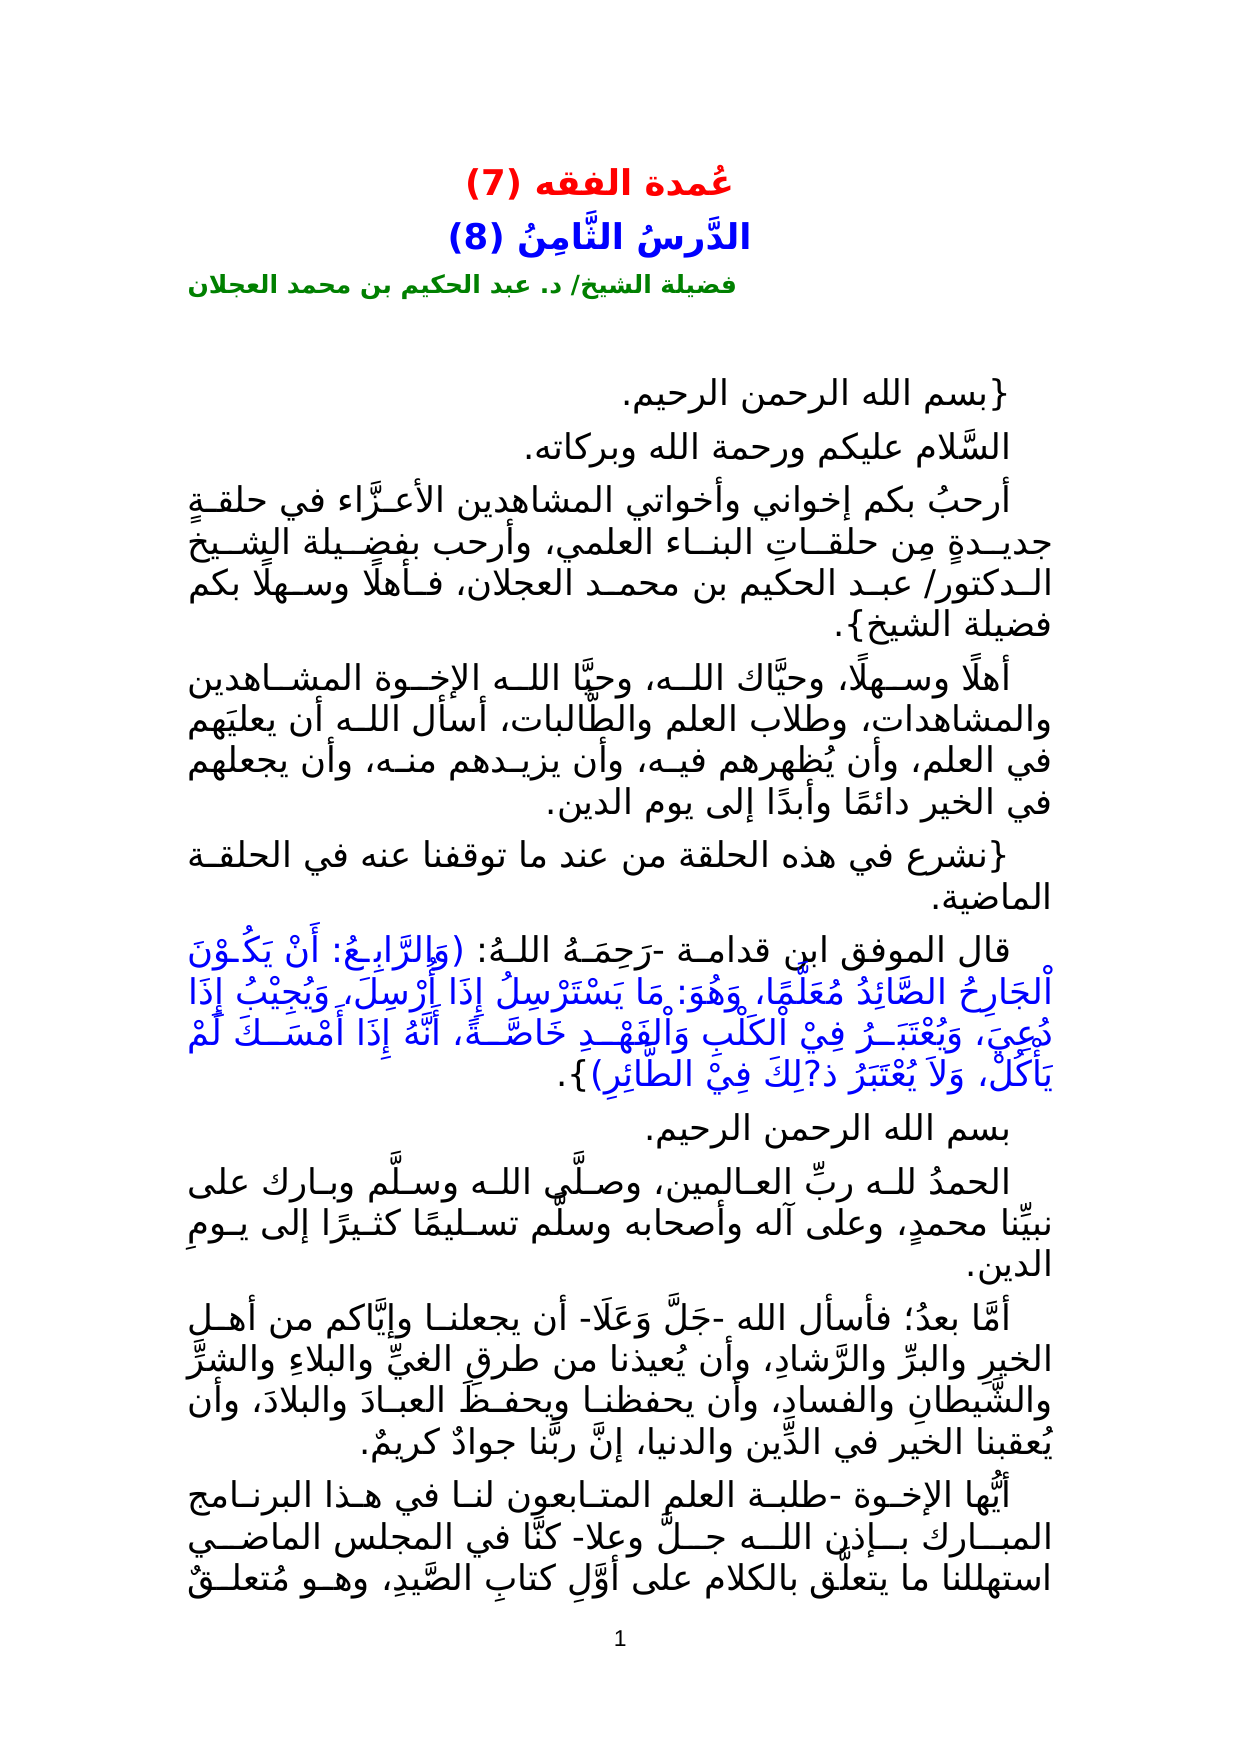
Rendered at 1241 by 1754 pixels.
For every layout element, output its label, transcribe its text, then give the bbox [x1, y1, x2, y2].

text أهلًا وسهلًا، وحيَّاك الله، وحيَّا الله الإخوة المشاهدين والمشاهدات، وطلاب العلم والطَّالبات، أسأل الله أن يعليَهم في العلم، وأن يُظهرهم فيه، وأن يزيدهم منه، وأن يجعلهم في الخير دائمًا وأبدًا إلى يوم الدين. [187, 657, 1053, 822]
text أمَّا بعدُ؛ فأسأل الله -جَلَّ وَعَلَا- أن يجعلنا وإيَّاكم من أهلِ الخيرِ والبرِّ والرَّشادِ، وأن يُعيذنا من طرقِ الغيِّ والبلاءِ والشرِّ والشَّيطانِ والفسادِ، وأن يحفظنا ويحفظَ العبادَ والبلادَ، وأن يُعقبنا الخير في الدِّين والدنيا، إنَّ ربَّنا جوادٌ كريمٌ. [187, 1297, 1053, 1462]
text السَّلام عليكم ورحمة الله وبركاته. [187, 426, 1053, 467]
text الدَّرسُ الثَّامِنُ (8) [187, 216, 1053, 257]
text أرحبُ بكم إخواني وأخواتي المشاهدين الأعزَّاء في حلقةٍ جديدةٍ مِن حلقاتِ البناء العلمي، وأرحب بفضيلة الشيخ الدكتور/ عبد الحكيم بن محمد العجلان، فأهلًا وسهلًا بكم فضيلة الشيخ}. [187, 480, 1053, 645]
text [187, 1475, 1053, 1599]
text الحمدُ لله ربِّ العالمين، وصلَّى الله وسلَّم وبارك على نبيِّنا محمدٍ، وعلى آله وأصحابه وسلَّم تسليمًا كثيرًا إلى يومِ الدين. [187, 1161, 1053, 1285]
text {نشرع في هذه الحلقة من عند ما توقفنا عنه في الحلقة الماضية. [187, 835, 1053, 917]
text فضيلة الشيخ/ د. عبد الحكيم بن محمد العجلان [187, 270, 1053, 299]
text عُمدة الفقه (7) [187, 162, 1053, 204]
text قال الموفق ابن قدامة -رَحِمَهُ اللهُ: (وَالرَّابِعُ: أَنْ يَكُوْنَ اْلجَارِحُ الصَّائِدُ مُعَلَّمًا، وَهُوَ: مَا يَسْتَرْسِلُ إِذَا أُرْسِلَ، وَيُجِيْبُ إِذَا دُعِيَ، وَيُعْتَبَرُ فِيْ اْلكَلْبِ وَاْلفَهْدِ خَاصَّةً، أَنَّهُ إِذَا أَمْسَكَ لَمْ يَأْكُلْ، وَلاَ يُعْتَبَرُ ذ?لِكَ فِيْ الطَّائِرِ)}. [187, 930, 1053, 1095]
text {بسم الله الرحمن الرحيم. [187, 372, 1053, 414]
text بسم الله الرحمن الرحيم. [187, 1107, 1053, 1149]
